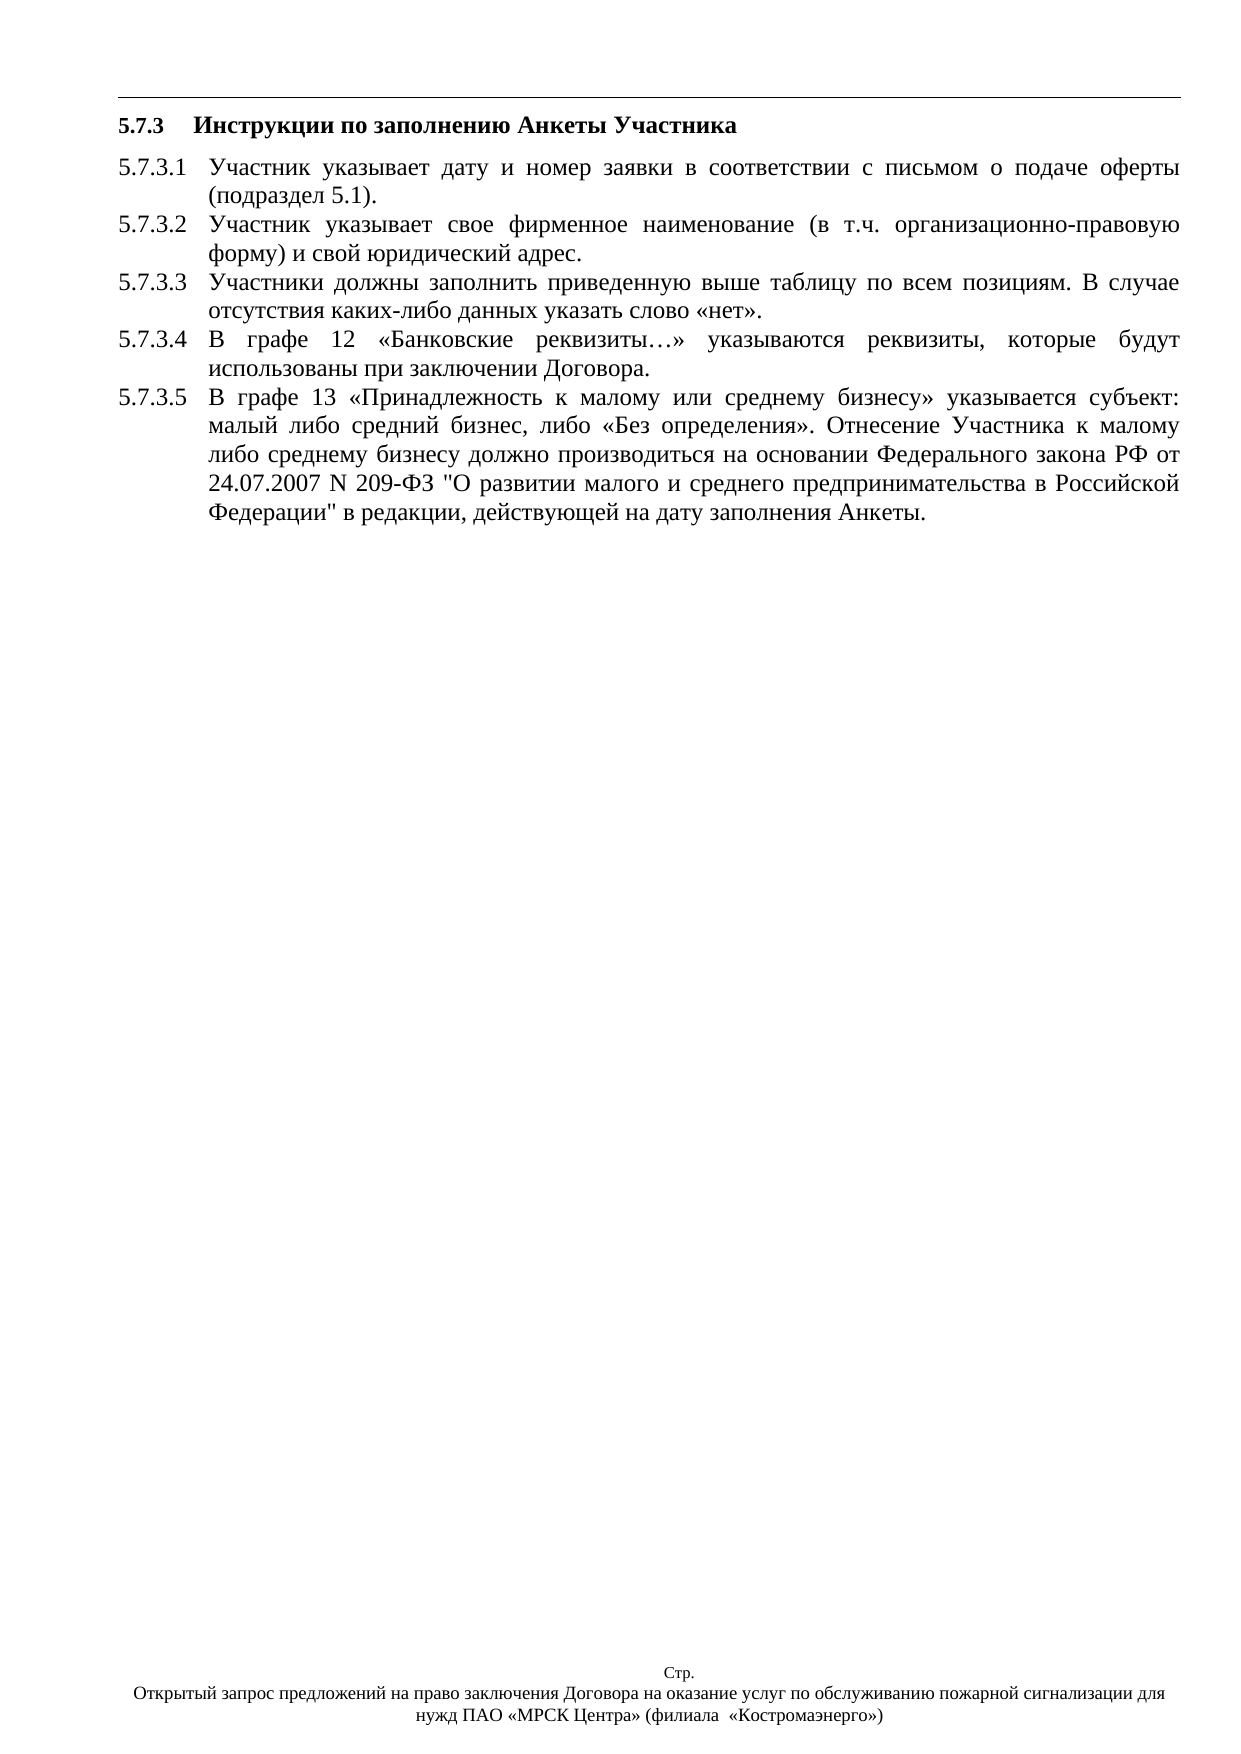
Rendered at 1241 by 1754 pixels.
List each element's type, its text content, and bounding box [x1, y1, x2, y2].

subtitle Инструкции по заполнению Анкеты Участника [118, 111, 1181, 139]
list В графе 12 «Банковские реквизиты…» указываются реквизиты, которые будут использованы при заключении Договора. [118, 324, 1181, 382]
list В графе 13 «Принадлежность к малому или среднему бизнесу» указывается субъект: малый либо средний бизнес, либо «Без определения». Отнесение Участника к малому либо среднему бизнесу должно производиться на основании Федерального закона РФ от 24.07.2007 N 209-ФЗ "О развитии малого и среднего предпринимательства в Российской Федерации" в редакции, действующей на дату заполнения Анкеты. [118, 382, 1181, 526]
list Участник указывает свое фирменное наименование (в т.ч. организационно-правовую форму) и свой юридический адрес. [118, 209, 1181, 267]
list Участники должны заполнить приведенную выше таблицу по всем позициям. В случае отсутствия каких-либо данных указать слово «нет». [118, 267, 1181, 324]
list Участник указывает дату и номер заявки в соответствии с письмом о подаче оферты (подраздел 5.1). [118, 152, 1181, 209]
